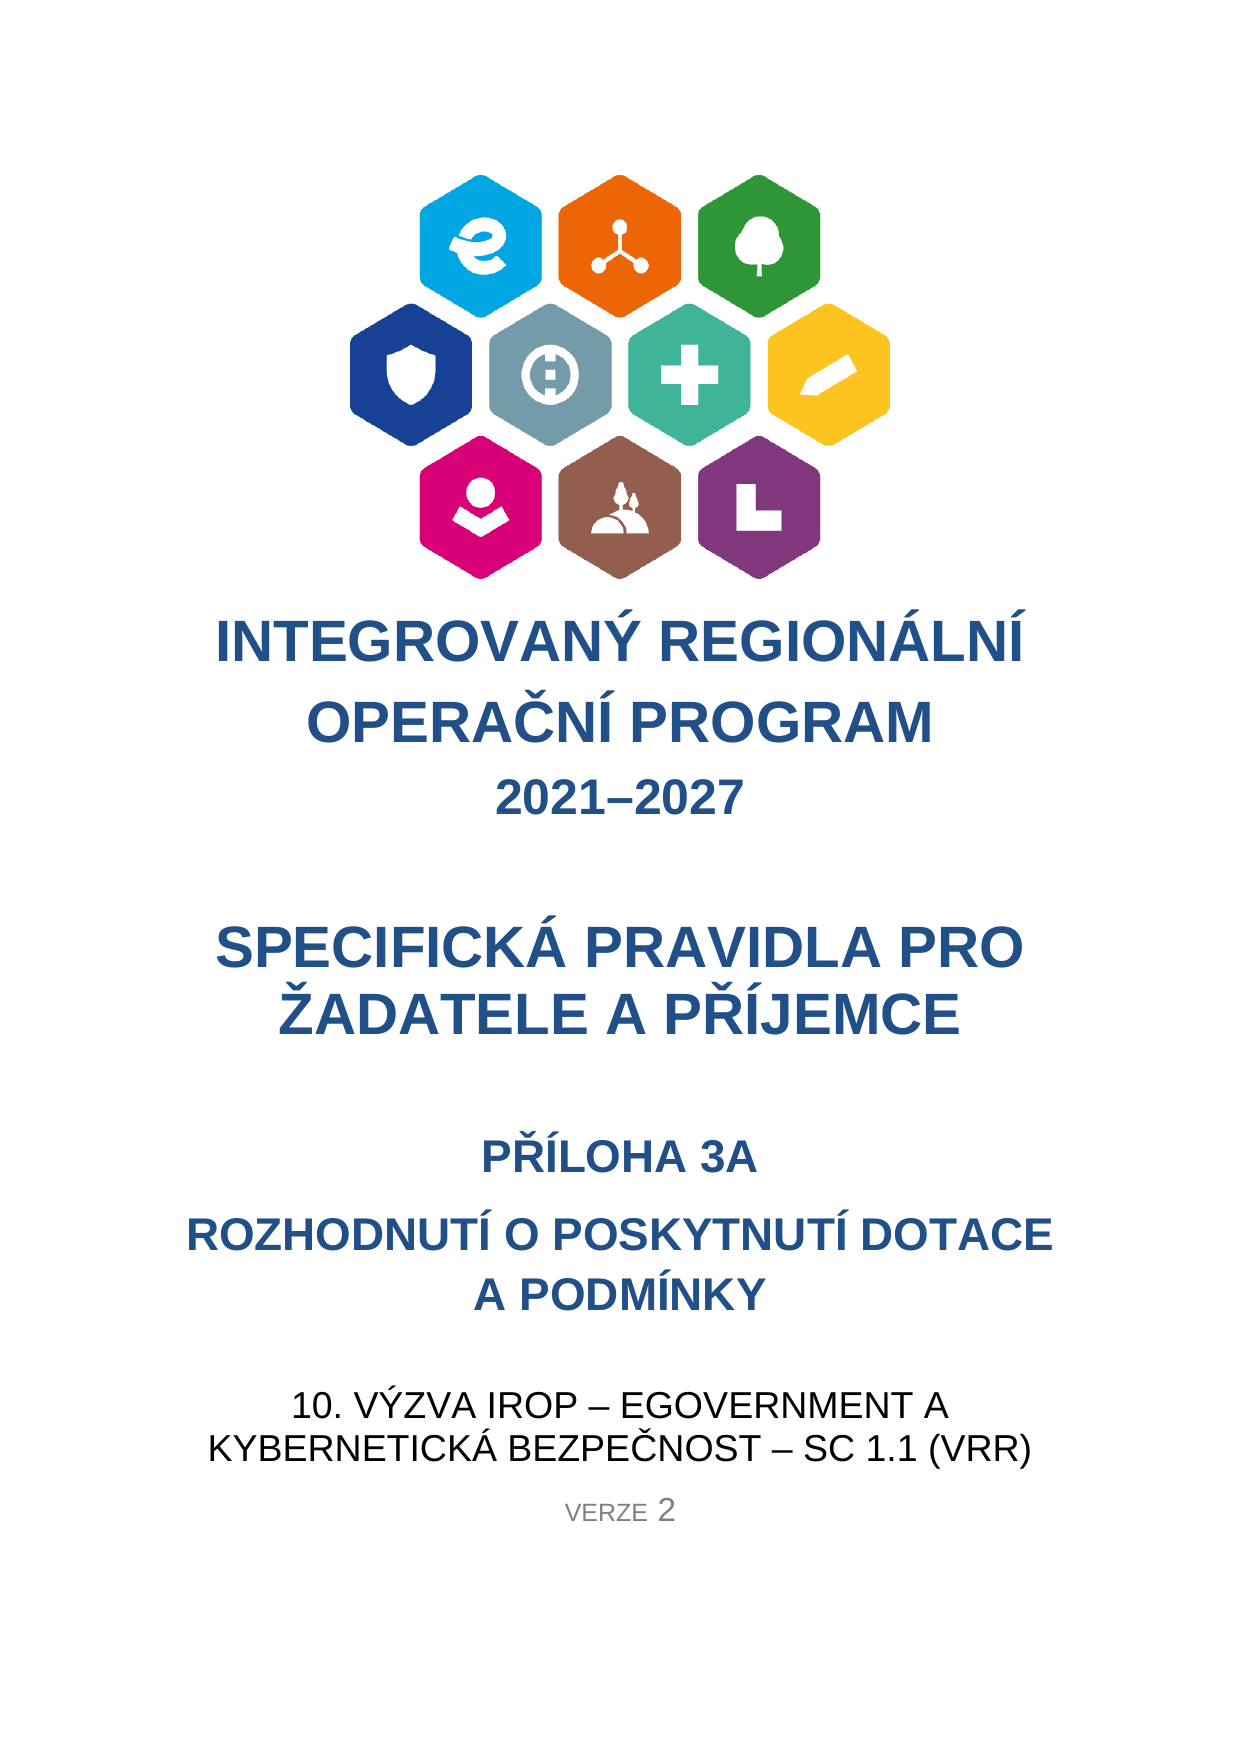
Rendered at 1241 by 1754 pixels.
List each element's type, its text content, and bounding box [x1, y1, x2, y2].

picture [323, 158, 916, 607]
text Rozhodnutí o poskytnutí dotace A Podmínky [148, 1207, 1092, 1320]
text PŘÍLOHA 3A [148, 1129, 1092, 1182]
text VERZE 2 [148, 1491, 1092, 1529]
text SPECIFICKÁ PRAVIDLA PRO ŽADATELE A PŘÍJEMCE [148, 913, 1092, 1047]
text 2021–2027 [148, 768, 1092, 825]
text 10. VÝZVA IROP – EGOVERNMENT A KYBERNETICKÁ BEZPEČNOST – SC 1.1 (VRR) [148, 1383, 1092, 1470]
